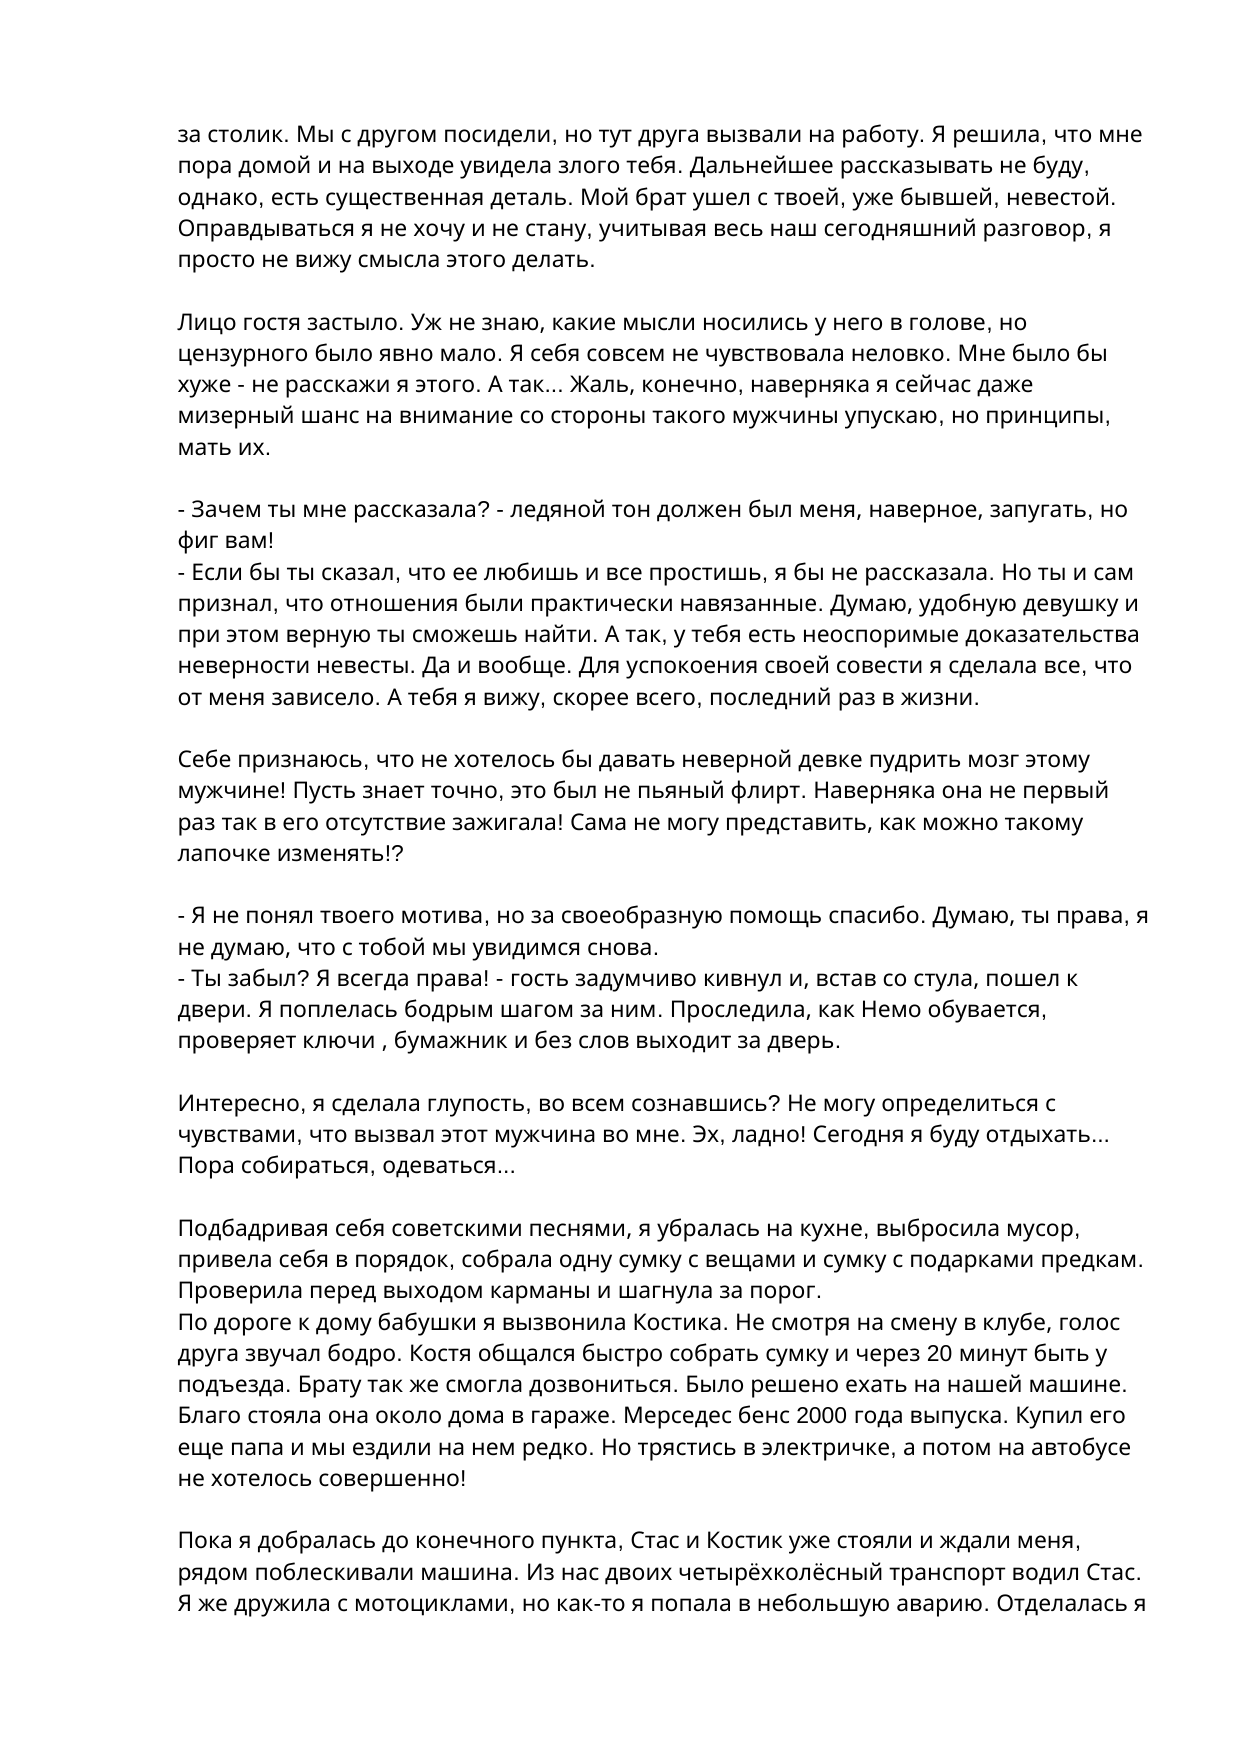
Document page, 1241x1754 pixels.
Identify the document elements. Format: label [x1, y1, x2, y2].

text [177, 118, 1152, 1618]
